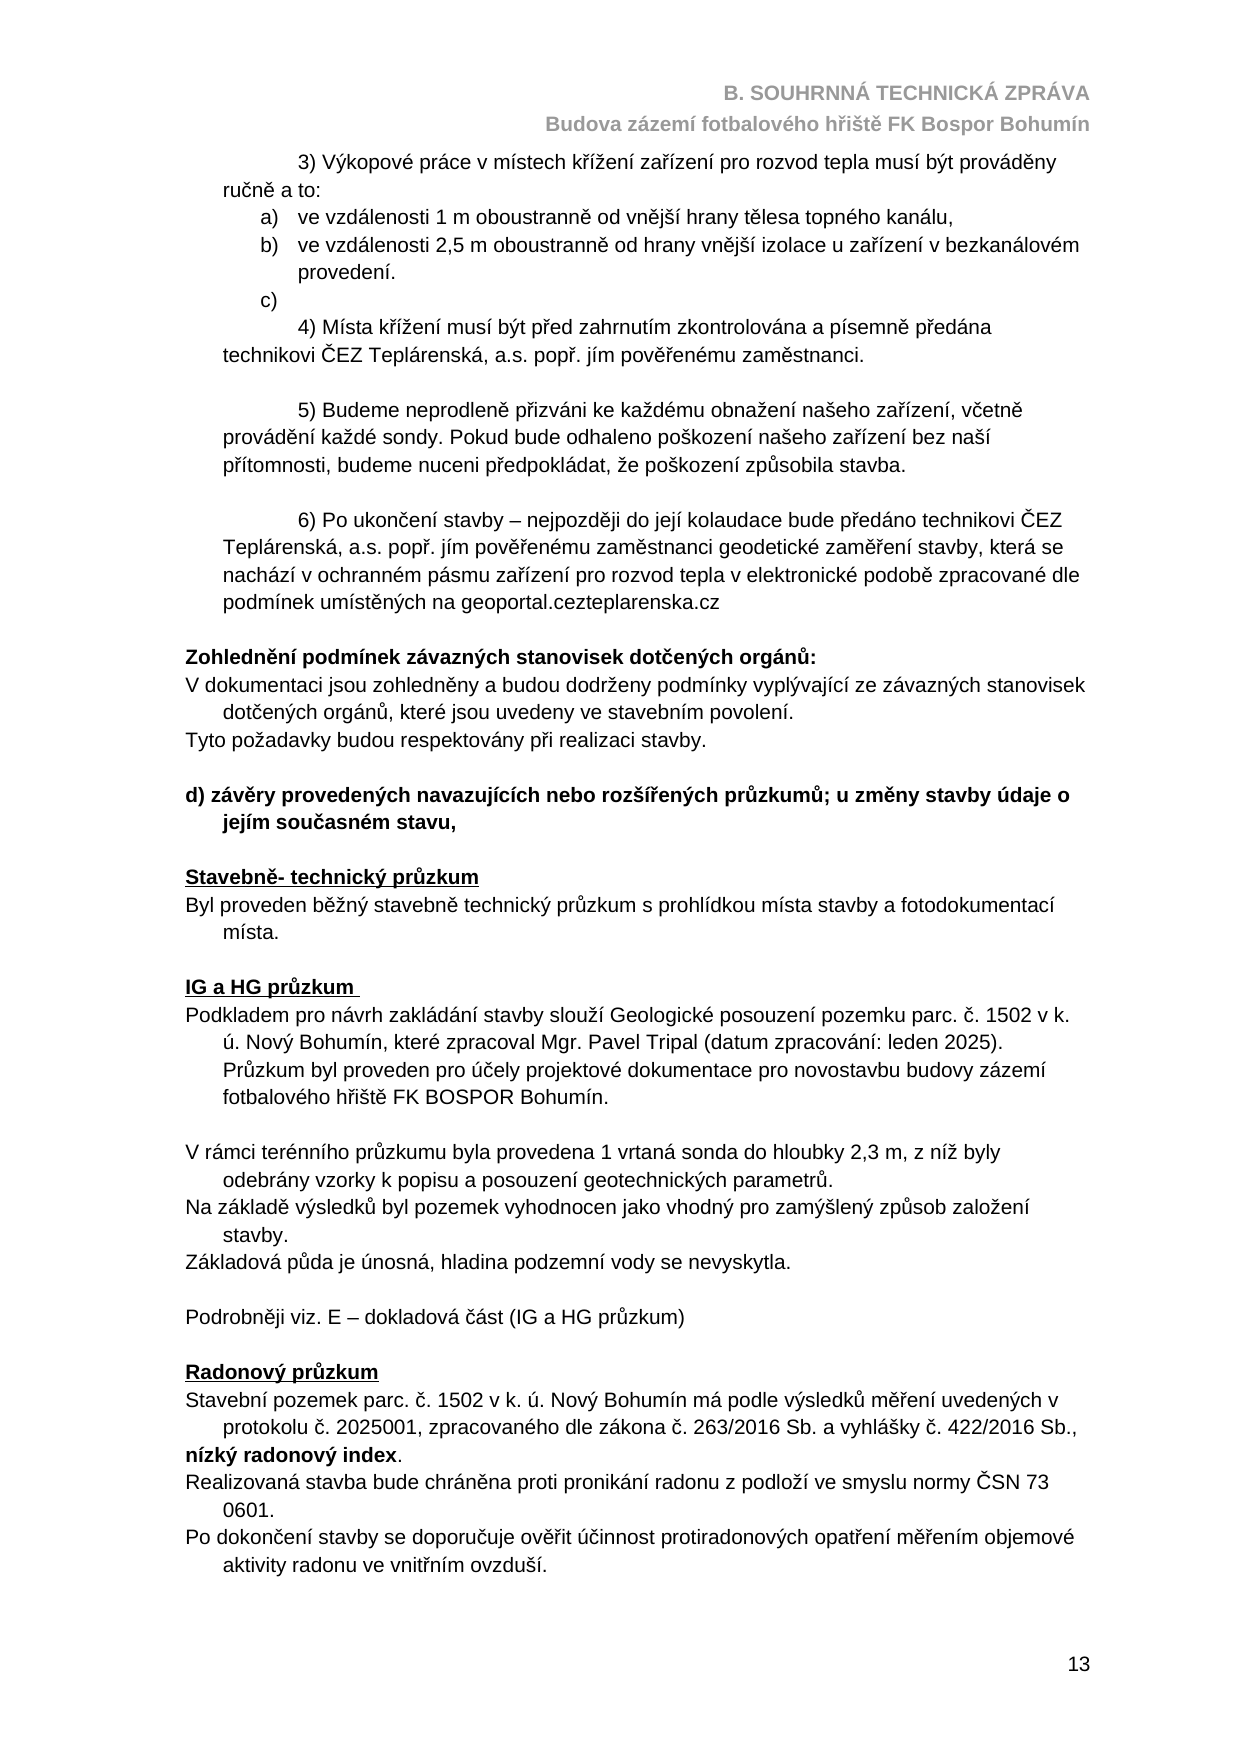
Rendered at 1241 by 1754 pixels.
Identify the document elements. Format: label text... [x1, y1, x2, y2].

text V rámci terénního průzkumu byla provedena 1 vrtaná sonda do hloubky 2,3 m, z níž byly odebrány vzorky k popisu a posouzení geotechnických parametrů. [185, 1140, 1090, 1191]
text Stavebně- technický průzkum [185, 865, 1090, 889]
text Základová půda je únosná, hladina podzemní vody se nevyskytla. [185, 1250, 1090, 1274]
text Podkladem pro návrh zakládání stavby slouží Geologické posouzení pozemku parc. č. 1502 v k. ú. Nový Bohumín, které zpracoval Mgr. Pavel Tripal (datum zpracování: leden 2025). Průzkum byl proveden pro účely projektové dokumentace pro novostavbu budovy zázemí fotbalového hřiště FK BOSPOR Bohumín. [185, 1002, 1090, 1109]
text Realizovaná stavba bude chráněna proti pronikání radonu z podloží ve smyslu normy ČSN 73 0601. [185, 1470, 1090, 1521]
list ve vzdálenosti 1 m oboustranně od vnější hrany tělesa topného kanálu, [260, 205, 1090, 229]
text Zohlednění podmínek závazných stanovisek dotčených orgánů: [185, 645, 1090, 669]
text nízký radonový index. [185, 1442, 1090, 1466]
text IG a HG průzkum [185, 975, 1090, 999]
text 6) Po ukončení stavby – nejpozději do její kolaudace bude předáno technikovi ČEZ Teplárenská, a.s. popř. jím pověřenému zaměstnanci geodetické zaměření stavby, která se nachází v ochranném pásmu zařízení pro rozvod tepla v elektronické podobě zpracované dle podmínek umístěných na geoportal.cezteplarenska.cz [223, 507, 1090, 614]
text 3) Výkopové práce v místech křížení zařízení pro rozvod tepla musí být prováděny ručně a to: [223, 150, 1090, 201]
text Byl proveden běžný stavebně technický průzkum s prohlídkou místa stavby a fotodokumentací místa. [185, 892, 1090, 944]
text Podrobněji viz. E – dokladová část (IG a HG průzkum) [185, 1305, 1090, 1329]
text Stavební pozemek parc. č. 1502 v k. ú. Nový Bohumín má podle výsledků měření uvedených v protokolu č. 2025001, zpracovaného dle zákona č. 263/2016 Sb. a vyhlášky č. 422/2016 Sb., [185, 1387, 1090, 1439]
text 4) Místa křížení musí být před zahrnutím zkontrolována a písemně předána technikovi ČEZ Teplárenská, a.s. popř. jím pověřenému zaměstnanci. [223, 315, 1090, 366]
text Tyto požadavky budou respektovány při realizaci stavby. [185, 727, 1090, 751]
subtitle d) závěry provedených navazujících nebo rozšířených průzkumů; u změny stavby údaje o jejím současném stavu, [185, 782, 1090, 834]
text Po dokončení stavby se doporučuje ověřit účinnost protiradonových opatření měřením objemové aktivity radonu ve vnitřním ovzduší. [185, 1525, 1090, 1576]
list ve vzdálenosti 2,5 m oboustranně od hrany vnější izolace u zařízení v bezkanálovém provedení. [260, 232, 1090, 284]
text Radonový průzkum [185, 1360, 1090, 1384]
text Na základě výsledků byl pozemek vyhodnocen jako vhodný pro zamýšlený způsob založení stavby. [185, 1195, 1090, 1246]
text V dokumentaci jsou zohledněny a budou dodrženy podmínky vyplývající ze závazných stanovisek dotčených orgánů, které jsou uvedeny ve stavebním povolení. [185, 672, 1090, 724]
text 5) Budeme neprodleně přizváni ke každému obnažení našeho zařízení, včetně provádění každé sondy. Pokud bude odhaleno poškození našeho zařízení bez naší přítomnosti, budeme nuceni předpokládat, že poškození způsobila stavba. [223, 397, 1090, 476]
